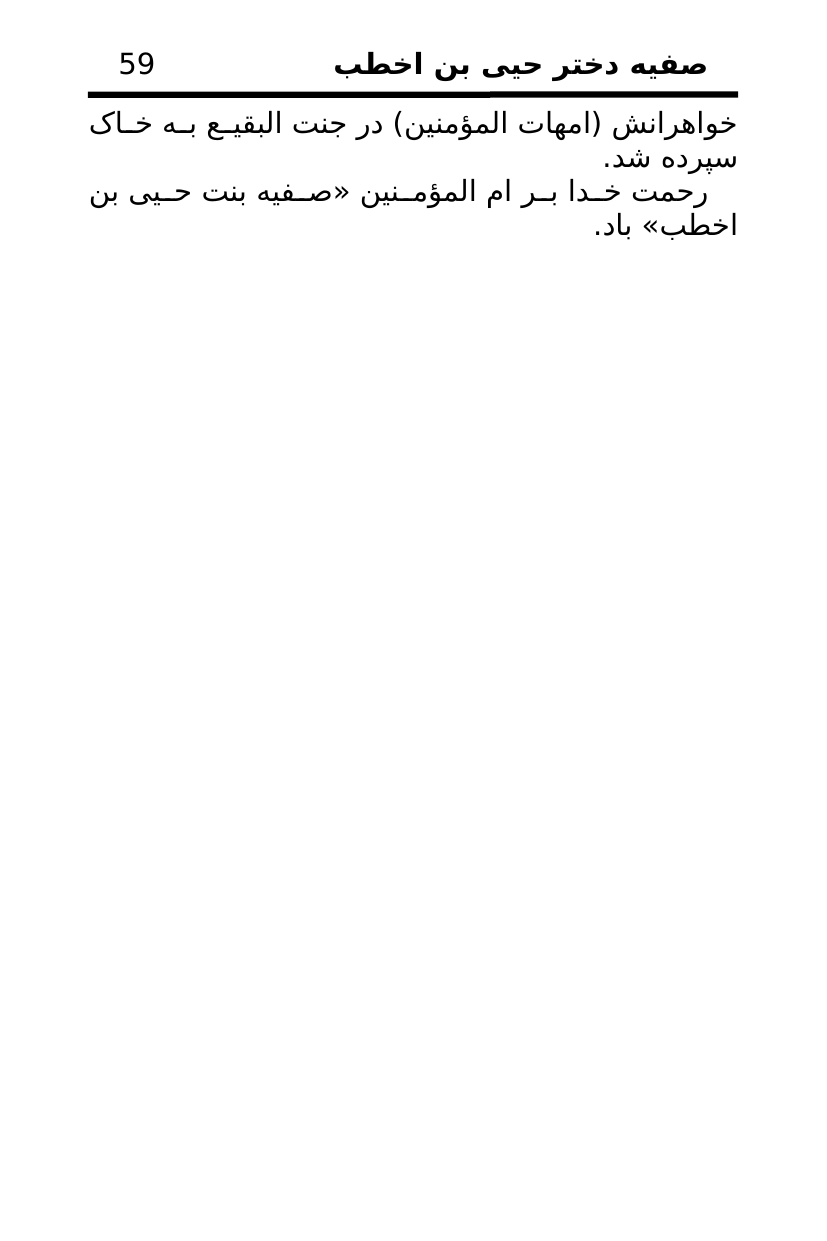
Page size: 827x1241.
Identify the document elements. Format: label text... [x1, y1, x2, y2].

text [89, 106, 738, 174]
text رحمت خدا بر ام المؤمنین «صفیه بنت حیی بن اخطب» باد. [89, 174, 738, 242]
